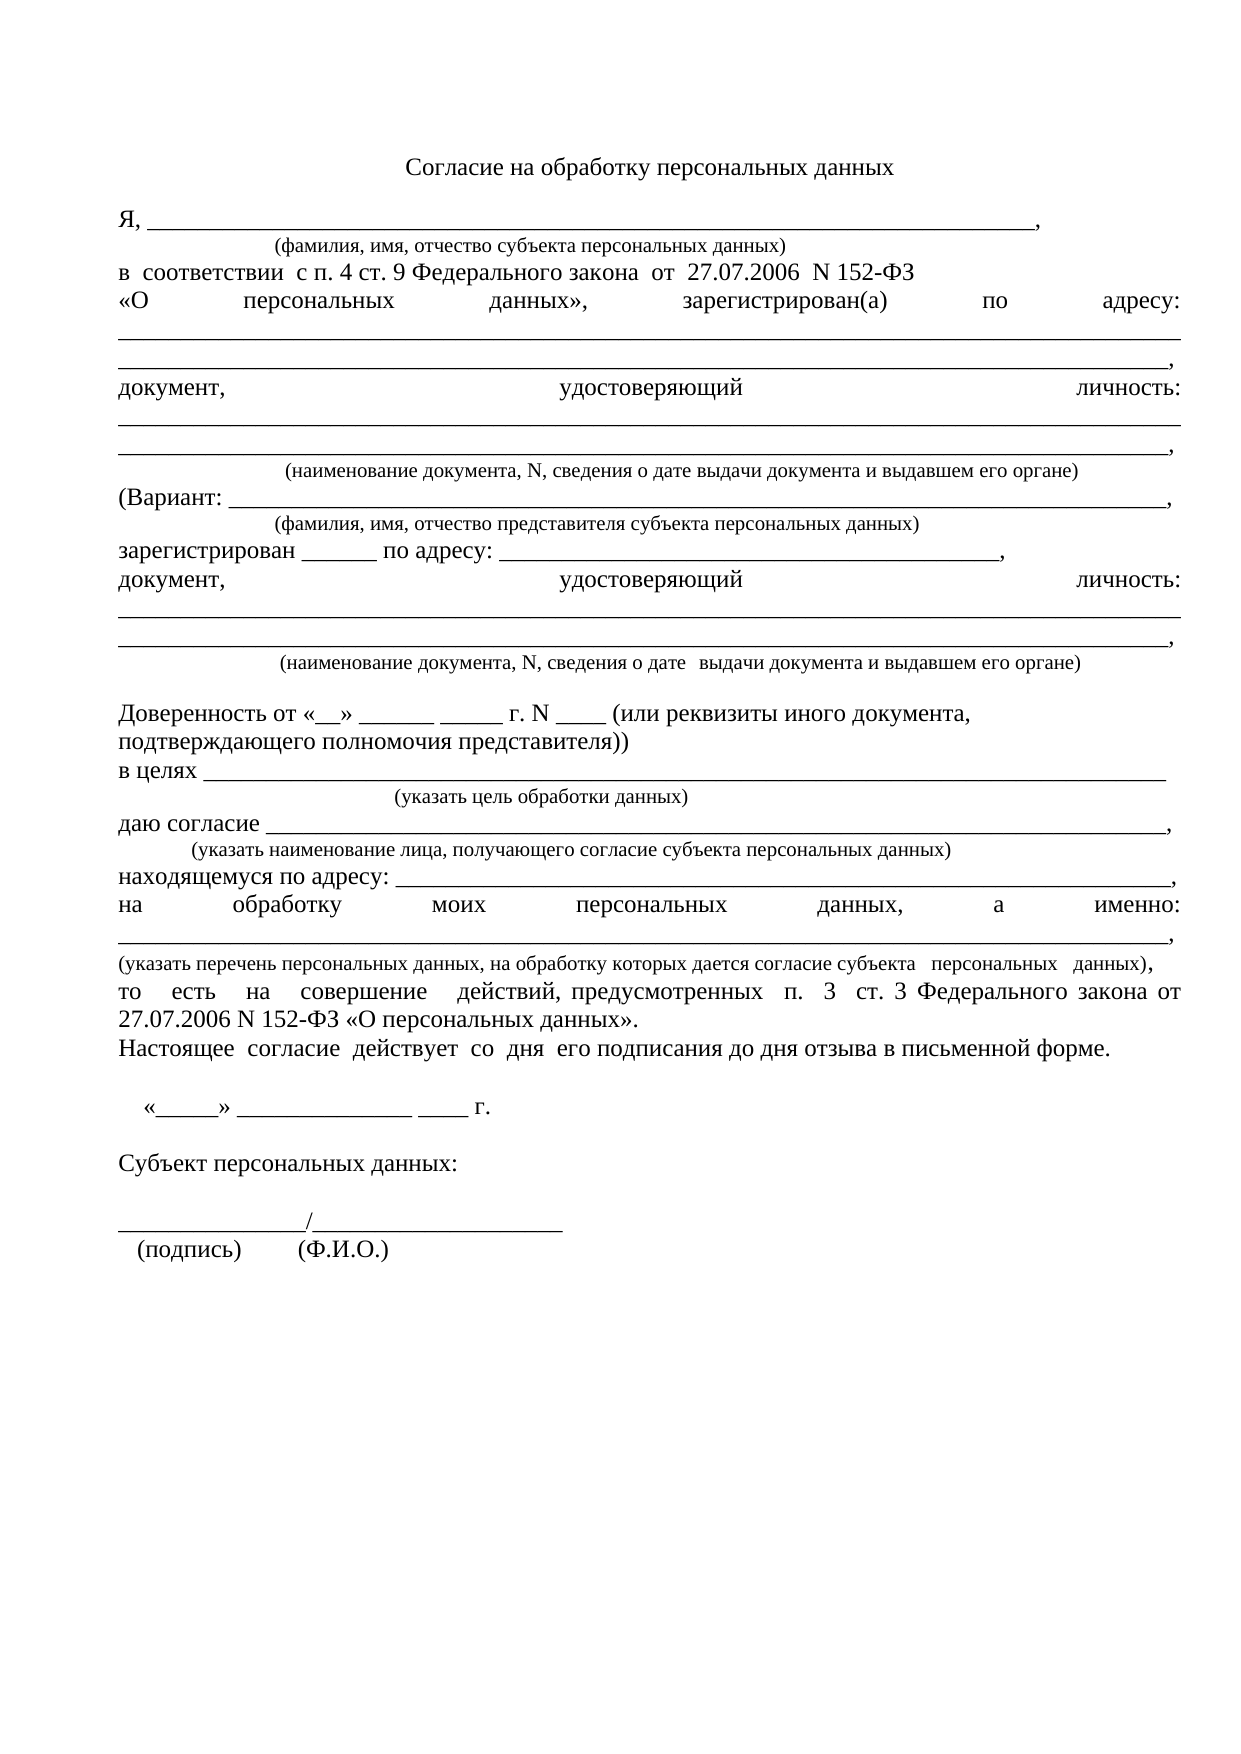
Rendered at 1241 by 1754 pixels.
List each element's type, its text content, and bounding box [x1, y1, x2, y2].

text документ, удостоверяющий личность: _________________________________________________________________________________________________________________________________________________________________________, [118, 426, 1181, 458]
text (фамилия, имя, отчество субъекта персональных данных) [118, 233, 1181, 257]
text (Вариант: ___________________________________________________________________________, [118, 482, 1181, 511]
text Я, _______________________________________________________________________, [118, 204, 1181, 233]
text Согласие на обработку персональных данных [118, 152, 1181, 180]
text подтверждающего полномочия представителя)) [118, 726, 1181, 755]
text (указать наименование лица, получающего согласие субъекта персональных данных) [118, 837, 1181, 861]
text Субъект персональных данных: [118, 1148, 1181, 1177]
text (подпись) (Ф.И.О.) [118, 1234, 1181, 1263]
text в целях _____________________________________________________________________________ [118, 755, 1181, 784]
text документ, удостоверяющий личность: _________________________________________________________________________________________________________________________________________________________________________, [118, 372, 1181, 425]
text Настоящее согласие действует со дня его подписания до дня отзыва в письменной форме. [118, 1033, 1181, 1062]
text «_____» ______________ ____ г. [118, 1091, 1181, 1119]
text _______________/____________________ [118, 1206, 1181, 1234]
text (наименование документа, N, сведения о дате выдачи документа и выдавшем его органе) [118, 650, 1181, 674]
text даю согласие ________________________________________________________________________, [118, 808, 1181, 837]
text Доверенность от «__» ______ _____ г. N ____ (или реквизиты иного документа, [118, 698, 1181, 726]
text «О персональных данных», зарегистрирован(а) по адресу: _________________________________________________________________________________________________________________________________________________________________________, [118, 286, 1181, 339]
text документ, удостоверяющий личность: _________________________________________________________________________________________________________________________________________________________________________, [118, 564, 1181, 617]
text на обработку моих персональных данных, а именно: ____________________________________________________________________________________, [118, 889, 1181, 947]
text (наименование документа, N, сведения о дате выдачи документа и выдавшем его органе) [118, 458, 1181, 482]
text находящемуся по адресу: ______________________________________________________________, [118, 861, 1181, 889]
text документ, удостоверяющий личность: _________________________________________________________________________________________________________________________________________________________________________, [118, 618, 1181, 650]
text зарегистрирован ______ по адресу: ________________________________________, [118, 535, 1181, 564]
text в соответствии с п. 4 ст. 9 Федерального закона от 27.07.2006 N 152-ФЗ [118, 257, 1181, 286]
text (указать цель обработки данных) [118, 784, 1181, 808]
text (указать перечень персональных данных, на обработку которых дается согласие субъекта персональных данных), [118, 947, 1181, 976]
text то есть на совершение действий, предусмотренных п. 3 ст. 3 Федерального закона от 27.07.2006 N 152-ФЗ «О персональных данных». [118, 976, 1181, 1033]
text «О персональных данных», зарегистрирован(а) по адресу: _________________________________________________________________________________________________________________________________________________________________________, [118, 340, 1181, 372]
text (фамилия, имя, отчество представителя субъекта персональных данных) [118, 511, 1181, 535]
